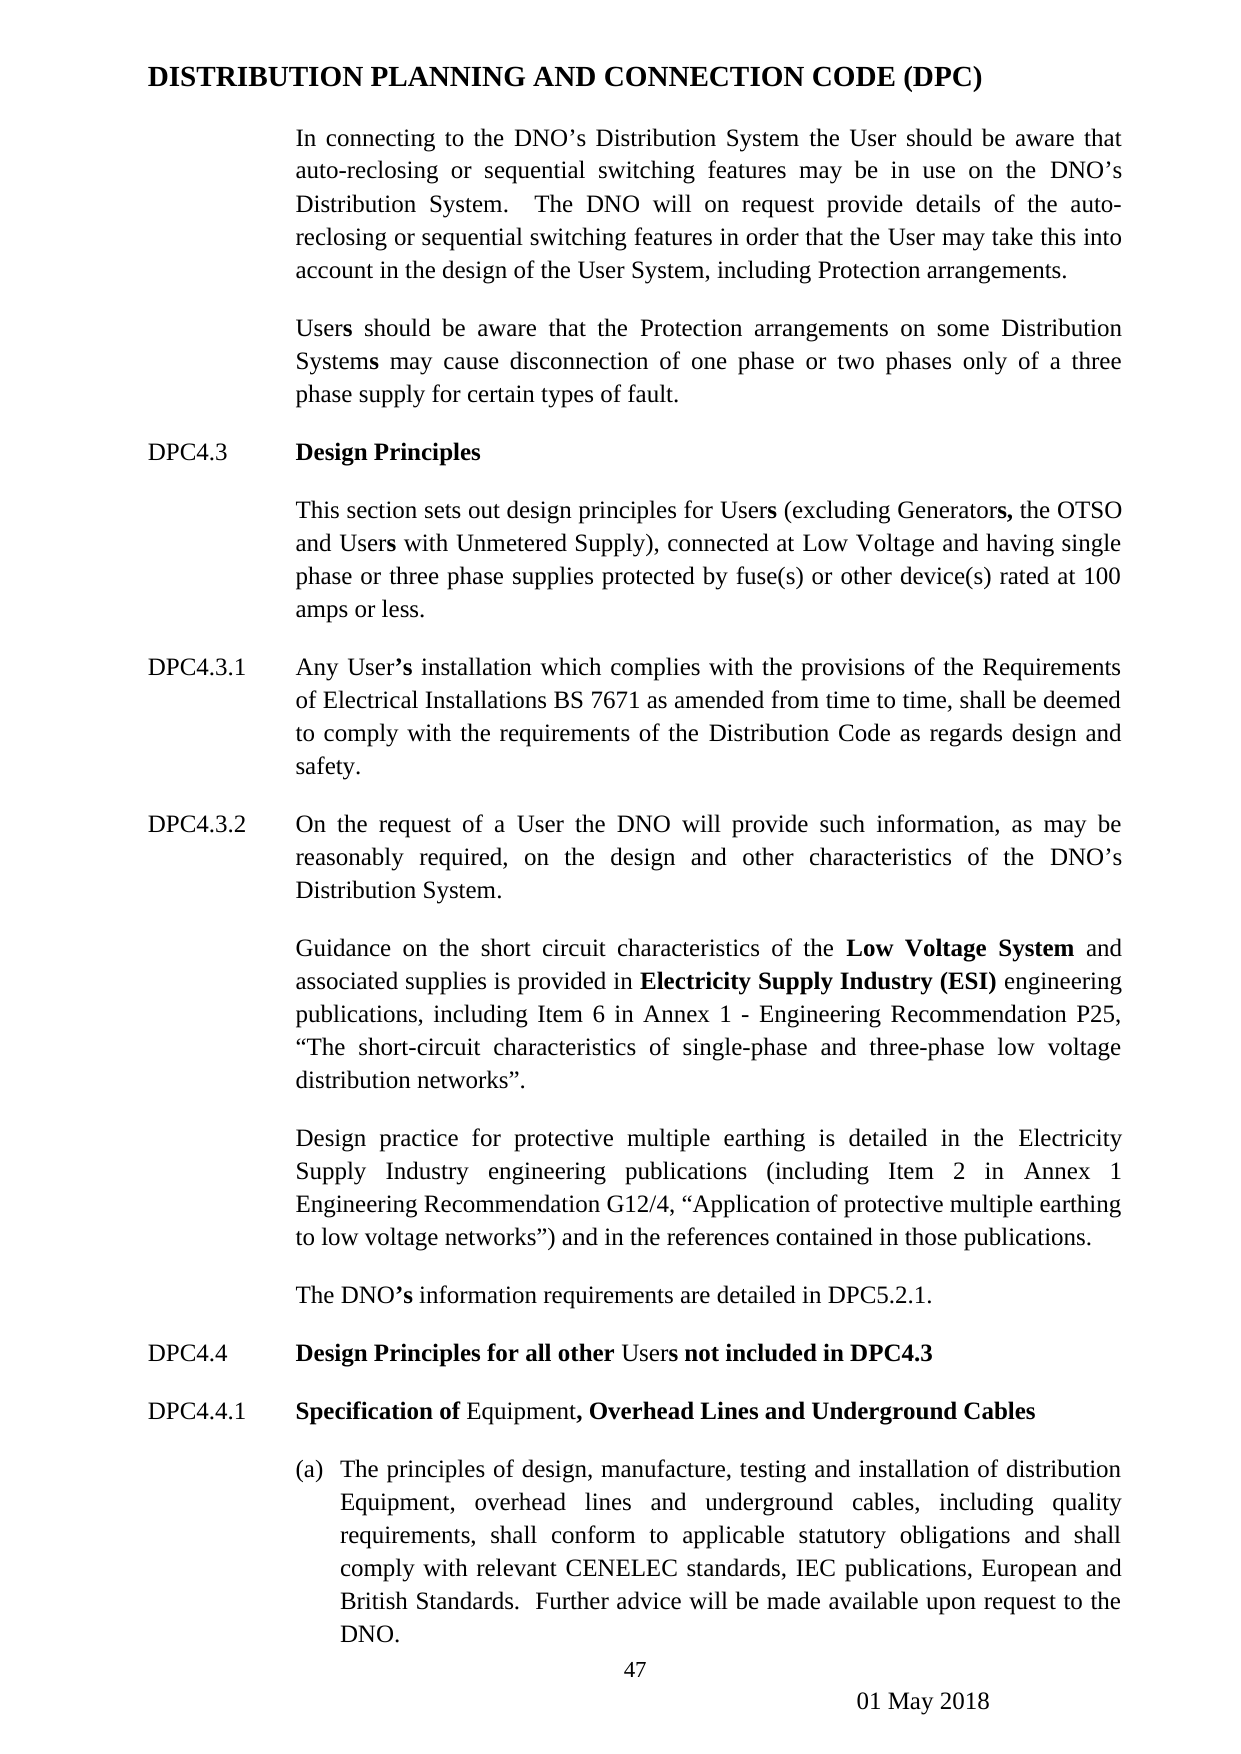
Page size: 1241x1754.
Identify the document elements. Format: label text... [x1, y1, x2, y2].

text DPC4.4 Design Principles for all other Users not included in DPC4.3 [148, 1338, 1122, 1367]
list The principles of design, manufacture, testing and installation of distribution Equipment, overhead lines and underground cables, including quality requirements, shall conform to applicable statutory obligations and shall comply with relevant CENELEC standards, IEC publications, European and British Standards. Further advice will be made available upon request to the DNO. [295, 1454, 1122, 1648]
text Guidance on the short circuit characteristics of the Low Voltage System and associated supplies is provided in Electricity Supply Industry () engineering publications, including Item 6 in Annex 1 - Engineering Recommendation P25, “The short-circuit characteristics of single-phase and three-phase low voltage distribution networks”. [148, 933, 1122, 1094]
text DPC4.3.2 On the request of a User the DNO will provide such information, as may be reasonably required, on the design and other characteristics of the DNO’s Distribution System. [148, 809, 1122, 904]
text DPC4.3 Design Principles [148, 437, 1122, 466]
text The DNO’s information requirements are detailed in DPC5.2.1. [295, 1280, 1122, 1309]
text Users should be aware that the Protection arrangements on some Distribution Systems may cause disconnection of one phase or two phases only of a three phase supply for certain types of fault. [295, 313, 1122, 407]
text In connecting to the DNO’s Distribution System the User should be aware that auto-reclosing or sequential switching features may be in use on the DNO’s Distribution System. The DNO will on request provide details of the auto-reclosing or sequential switching features in order that the User may take this into account in the design of the User System, including Protection arrangements. [295, 123, 1122, 283]
text DPC4.3.1 Any User’s installation which complies with the provisions of the Requirements of Electrical Installations BS 7671 as amended from time to time, shall be deemed to comply with the requirements of the Distribution Code as regards design and safety. [148, 652, 1122, 780]
text Design practice for protective multiple earthing is detailed in the Electricity Supply Industry engineering publications (including Item 2 in Annex 1 Engineering Recommendation G12/4, “Application of protective multiple earthing to low voltage networks”) and in the references contained in those publications. [295, 1123, 1122, 1251]
text DPC4.4.1 Specification of Equipment, Overhead Lines and Underground Cables [148, 1396, 1122, 1425]
text This section sets out design principles for Users (excluding Generators, the OTSO and Users with Unmetered Supply), connected at Low Voltage and having single phase or three phase supplies protected by fuse(s) or other device(s) rated at 100 amps or less. [295, 495, 1122, 623]
